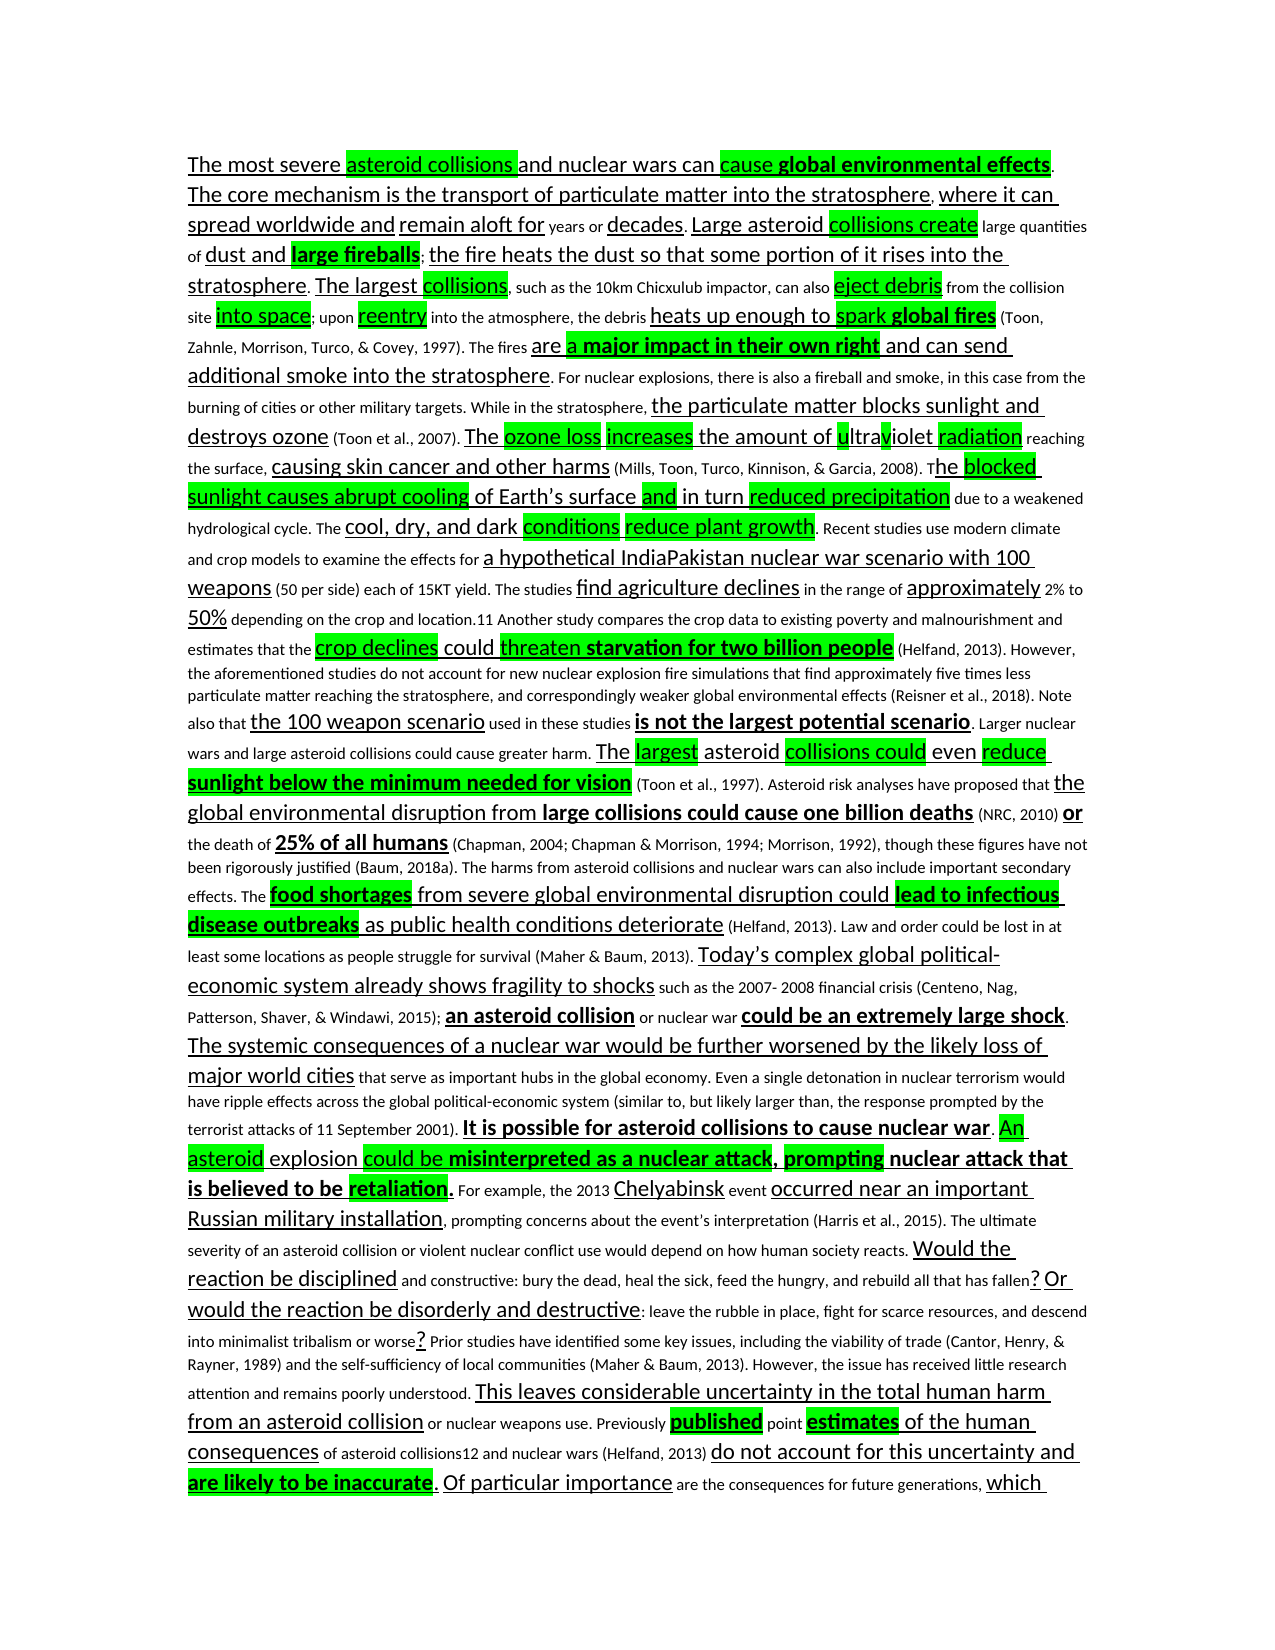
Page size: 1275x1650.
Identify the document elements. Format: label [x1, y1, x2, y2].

text [187, 150, 1087, 1496]
